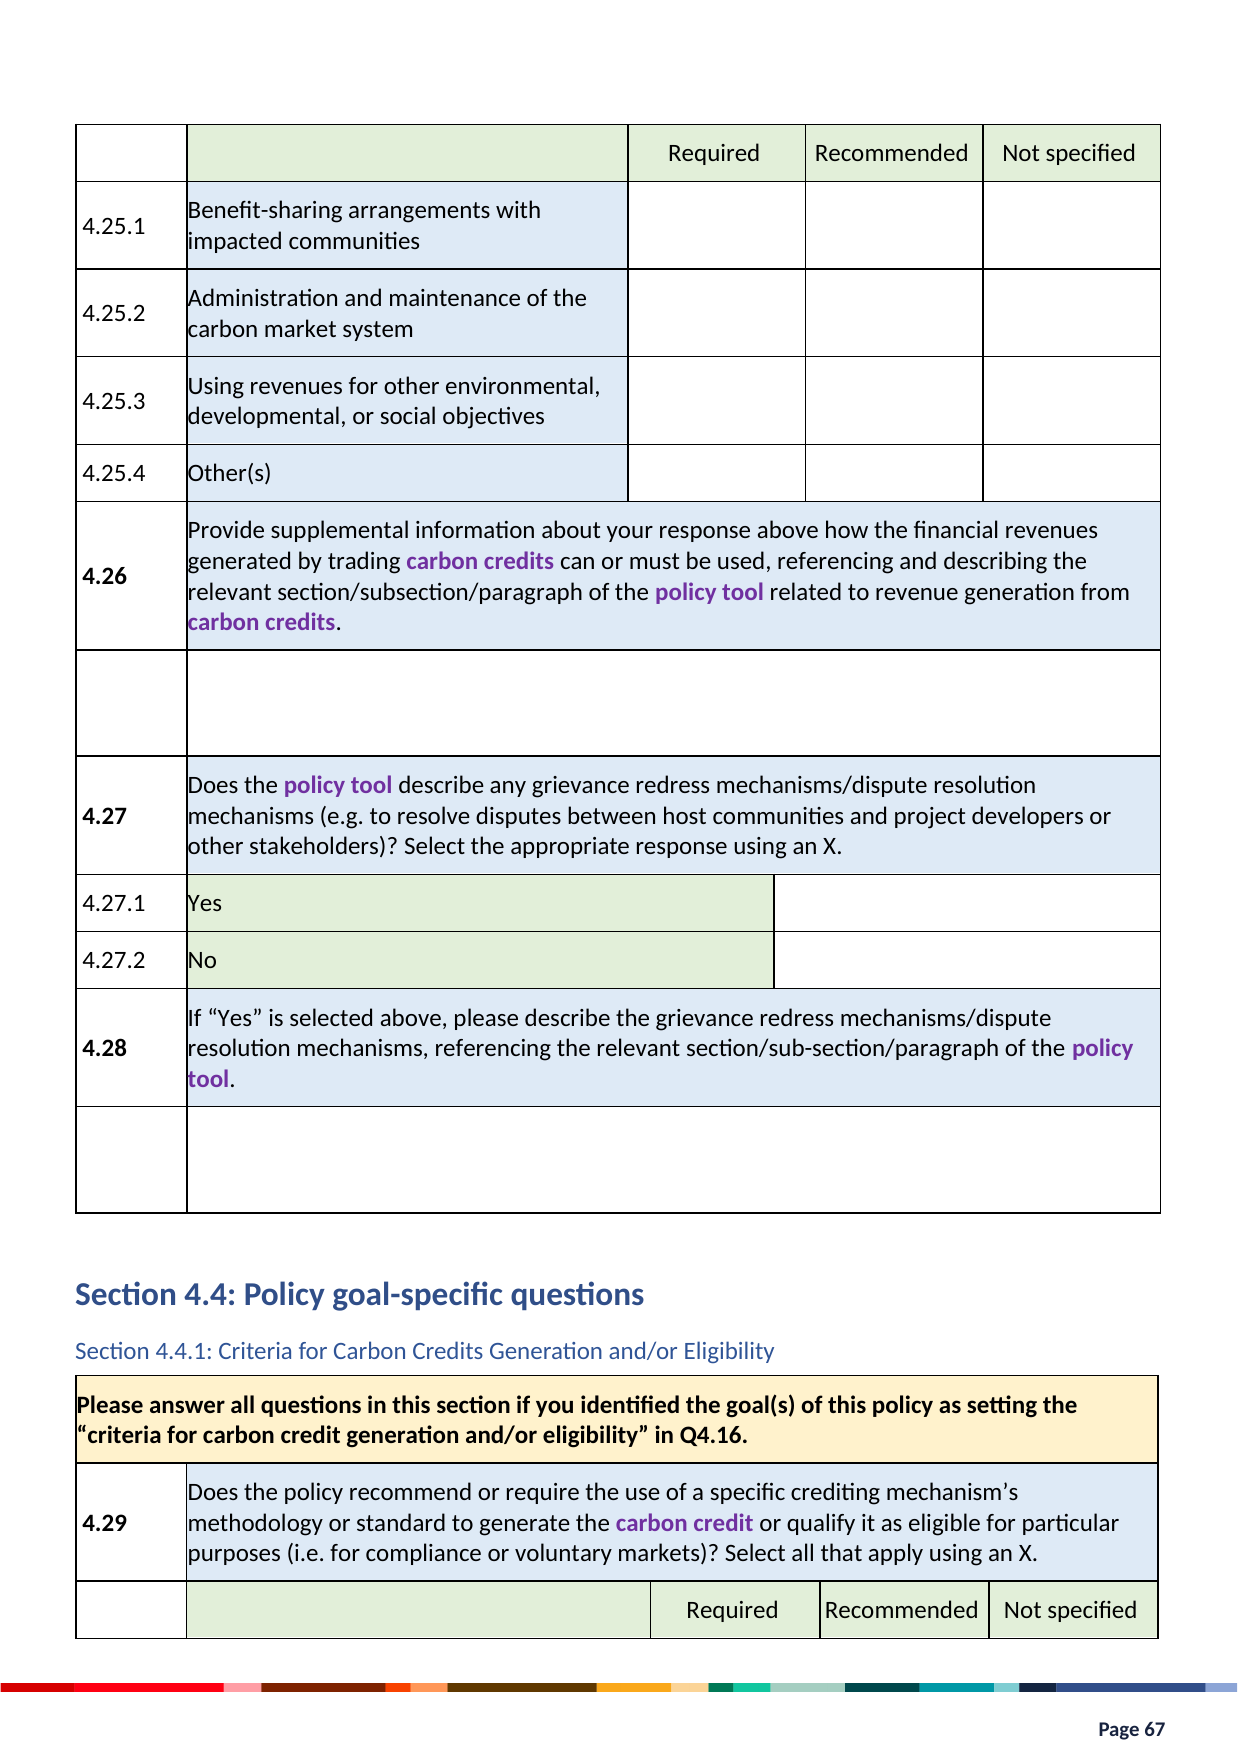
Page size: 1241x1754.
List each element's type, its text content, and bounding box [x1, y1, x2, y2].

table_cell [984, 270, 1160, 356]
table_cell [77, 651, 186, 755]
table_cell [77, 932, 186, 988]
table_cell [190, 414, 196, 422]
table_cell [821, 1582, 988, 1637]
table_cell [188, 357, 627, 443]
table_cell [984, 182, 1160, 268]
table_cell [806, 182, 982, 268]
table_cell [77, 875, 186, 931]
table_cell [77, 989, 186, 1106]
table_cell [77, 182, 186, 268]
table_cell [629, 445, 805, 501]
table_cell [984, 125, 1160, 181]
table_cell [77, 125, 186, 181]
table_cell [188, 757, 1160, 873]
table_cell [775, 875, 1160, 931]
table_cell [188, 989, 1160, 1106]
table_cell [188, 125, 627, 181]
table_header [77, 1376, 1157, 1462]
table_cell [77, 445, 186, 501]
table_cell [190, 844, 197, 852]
subtitle Section 4.4: Policy goal-specific questions [75, 1273, 1165, 1314]
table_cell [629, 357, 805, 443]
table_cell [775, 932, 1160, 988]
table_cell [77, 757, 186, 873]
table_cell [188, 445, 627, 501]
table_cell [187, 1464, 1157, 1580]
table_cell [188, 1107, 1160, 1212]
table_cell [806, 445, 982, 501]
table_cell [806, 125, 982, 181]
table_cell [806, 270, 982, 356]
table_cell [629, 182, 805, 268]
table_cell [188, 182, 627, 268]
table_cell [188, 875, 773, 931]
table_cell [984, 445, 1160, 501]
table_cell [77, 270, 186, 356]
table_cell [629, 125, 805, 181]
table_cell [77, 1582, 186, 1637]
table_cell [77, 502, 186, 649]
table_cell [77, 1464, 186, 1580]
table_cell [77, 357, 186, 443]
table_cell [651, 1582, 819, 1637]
picture [0, 1683, 1236, 1692]
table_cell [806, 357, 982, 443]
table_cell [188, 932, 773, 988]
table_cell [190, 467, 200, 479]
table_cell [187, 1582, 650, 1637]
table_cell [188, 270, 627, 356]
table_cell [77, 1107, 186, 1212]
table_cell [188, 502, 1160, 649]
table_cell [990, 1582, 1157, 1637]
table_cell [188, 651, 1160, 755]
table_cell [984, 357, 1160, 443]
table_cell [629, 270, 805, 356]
subtitle Section 4.4.1: Criteria for Carbon Credits Generation and/or Eligibility [75, 1331, 1165, 1366]
